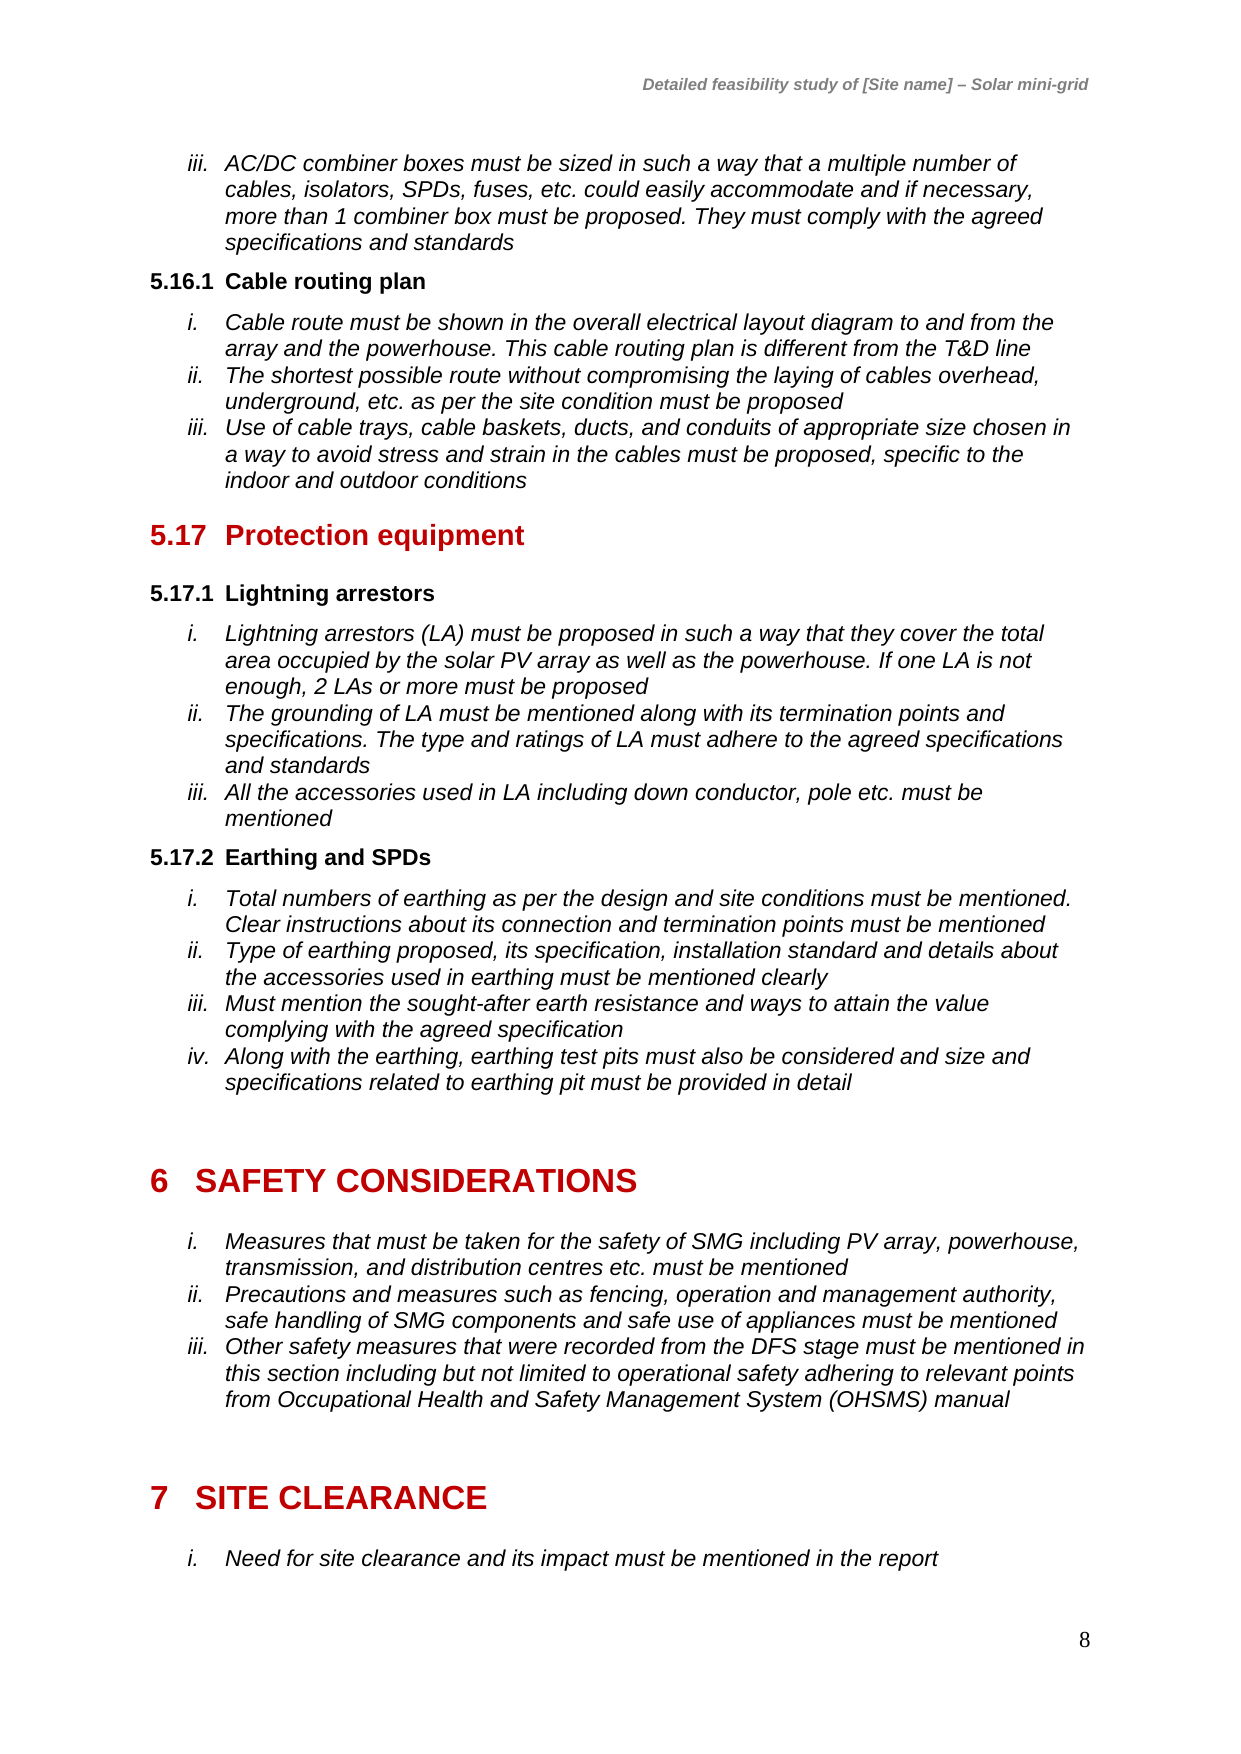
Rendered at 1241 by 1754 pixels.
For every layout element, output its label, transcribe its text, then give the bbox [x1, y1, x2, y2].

list Lightning arrestors (LA) must be proposed in such a way that they cover the total area occupied by the solar PV array as well as the powerhouse. If one LA is not enough, 2 LAs or more must be proposed [187, 620, 1090, 699]
subtitle Earthing and SPDs [150, 844, 1090, 870]
list Other safety measures that were recorded from the DFS stage must be mentioned in this section including but not limited to operational safety adhering to relevant points from Occupational Health and Safety Management System (OHSMS) manual [187, 1333, 1090, 1412]
subtitle SITE CLEARANCE [150, 1478, 1090, 1517]
subtitle Protection equipment [150, 518, 1090, 552]
list AC/DC combiner boxes must be sized in such a way that a multiple number of cables, isolators, SPDs, fuses, etc. could easily accommodate and if necessary, more than 1 combiner box must be proposed. They must comply with the agreed specifications and standards [187, 150, 1090, 255]
list Need for site clearance and its impact must be mentioned in the report [187, 1545, 1090, 1571]
list Must mention the sought-after earth resistance and ways to attain the value complying with the agreed specification [187, 990, 1090, 1043]
list Measures that must be taken for the safety of SMG including PV array, powerhouse, transmission, and distribution centres etc. must be mentioned [187, 1228, 1090, 1281]
subtitle Cable routing plan [150, 268, 1090, 294]
list Precautions and measures such as fencing, operation and management authority, safe handling of SMG components and safe use of appliances must be mentioned [187, 1281, 1090, 1333]
list Type of earthing proposed, its specification, installation standard and details about the accessories used in earthing must be mentioned clearly [187, 937, 1090, 990]
subtitle SAFETY CONSIDERATIONS [150, 1161, 1090, 1200]
list Total numbers of earthing as per the design and site conditions must be mentioned. Clear instructions about its connection and termination points must be mentioned [187, 885, 1090, 937]
subtitle Lightning arrestors [150, 579, 1090, 606]
list Use of cable trays, cable baskets, ducts, and conduits of appropriate size chosen in a way to avoid stress and strain in the cables must be proposed, specific to the indoor and outdoor conditions [187, 414, 1090, 493]
list The grounding of LA must be mentioned along with its termination points and specifications. The type and ratings of LA must adhere to the agreed specifications and standards [187, 699, 1090, 778]
list The shortest possible route without compromising the laying of cables overhead, underground, etc. as per the site condition must be proposed [187, 362, 1090, 414]
list All the accessories used in LA including down conductor, pole etc. must be mentioned [187, 778, 1090, 831]
list Along with the earthing, earthing test pits must also be considered and size and specifications related to earthing pit must be provided in detail [187, 1043, 1090, 1096]
list Cable route must be shown in the overall electrical layout diagram to and from the array and the powerhouse. This cable routing plan is different from the T&D line [187, 309, 1090, 362]
